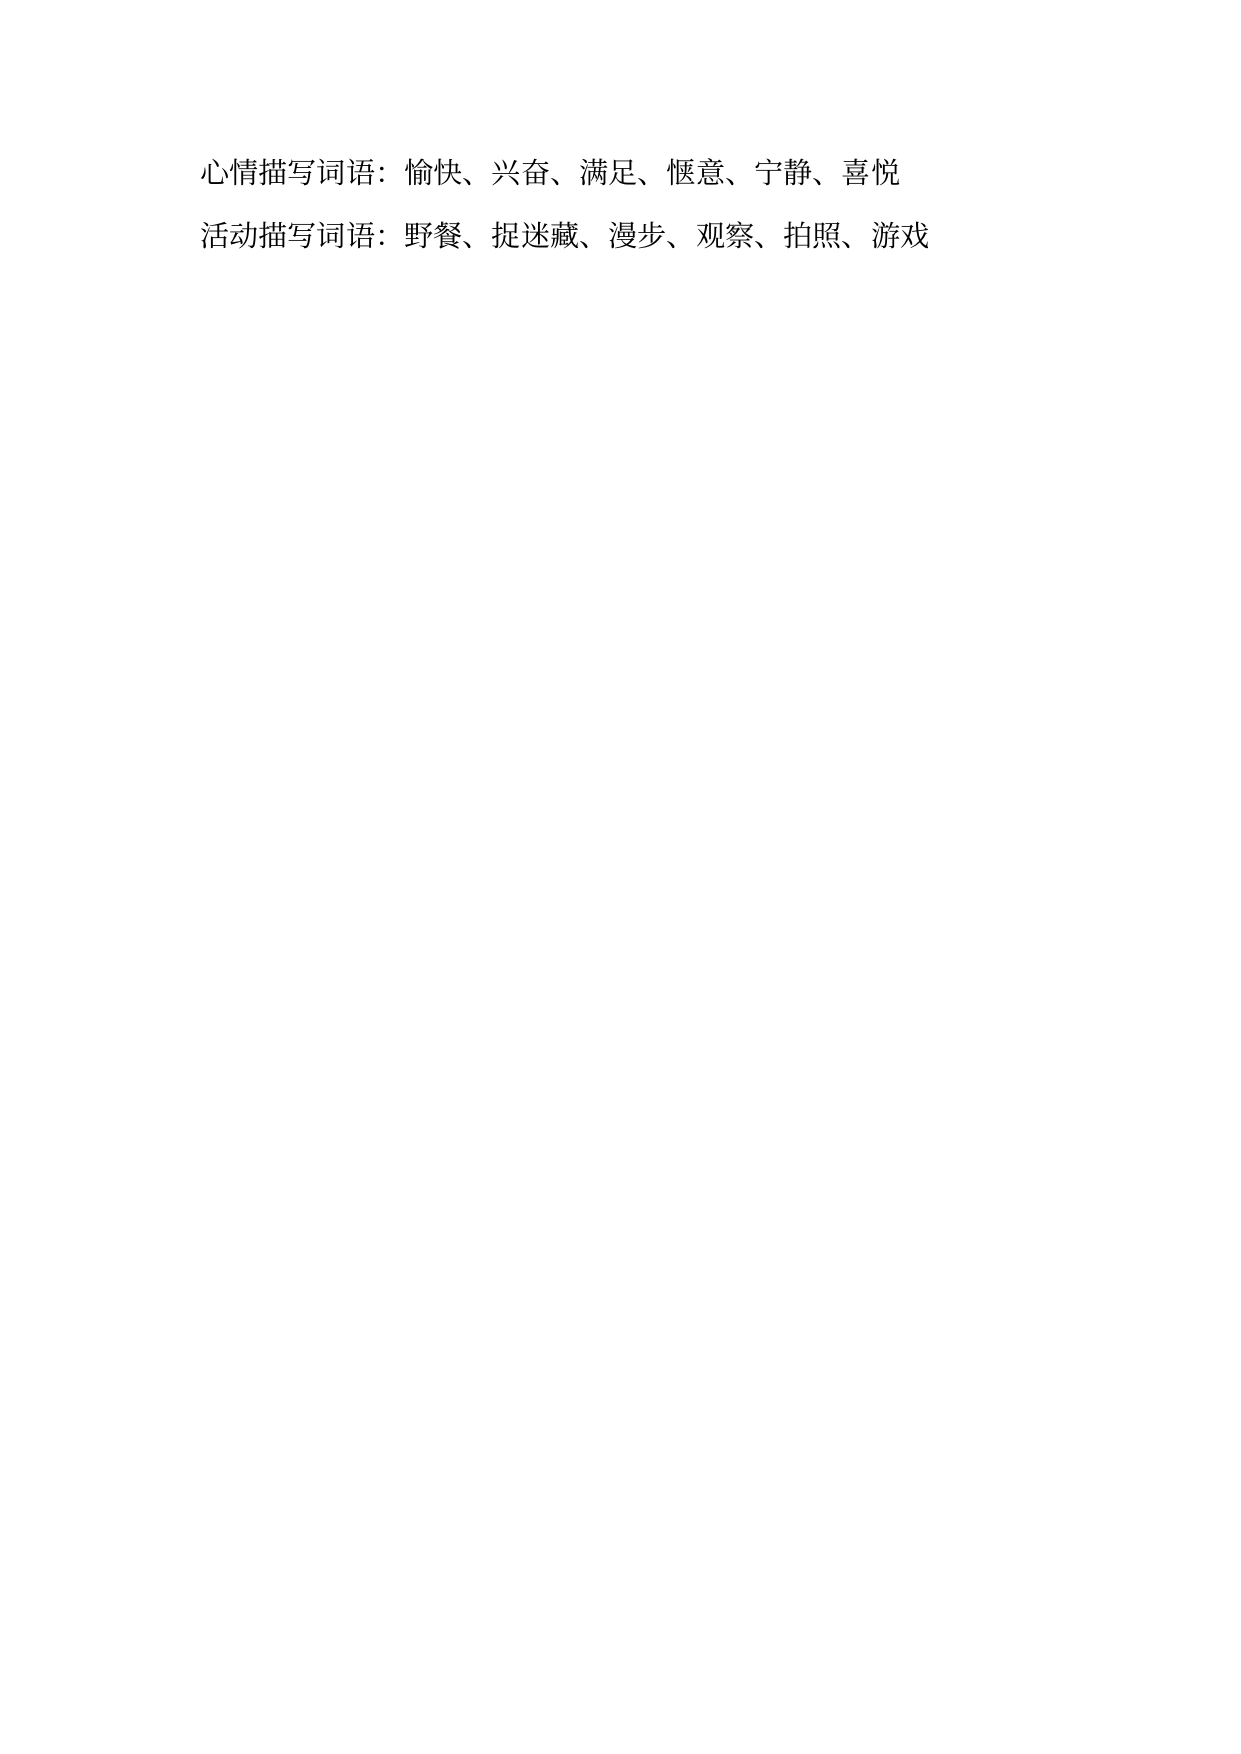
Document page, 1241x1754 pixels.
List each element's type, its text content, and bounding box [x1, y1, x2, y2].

text 心情描写词语：愉快、兴奋、满足、惬意、宁静、喜悦 [150, 150, 1090, 192]
text 活动描写词语：野餐、捉迷藏、漫步、观察、拍照、游戏 [150, 213, 1090, 255]
